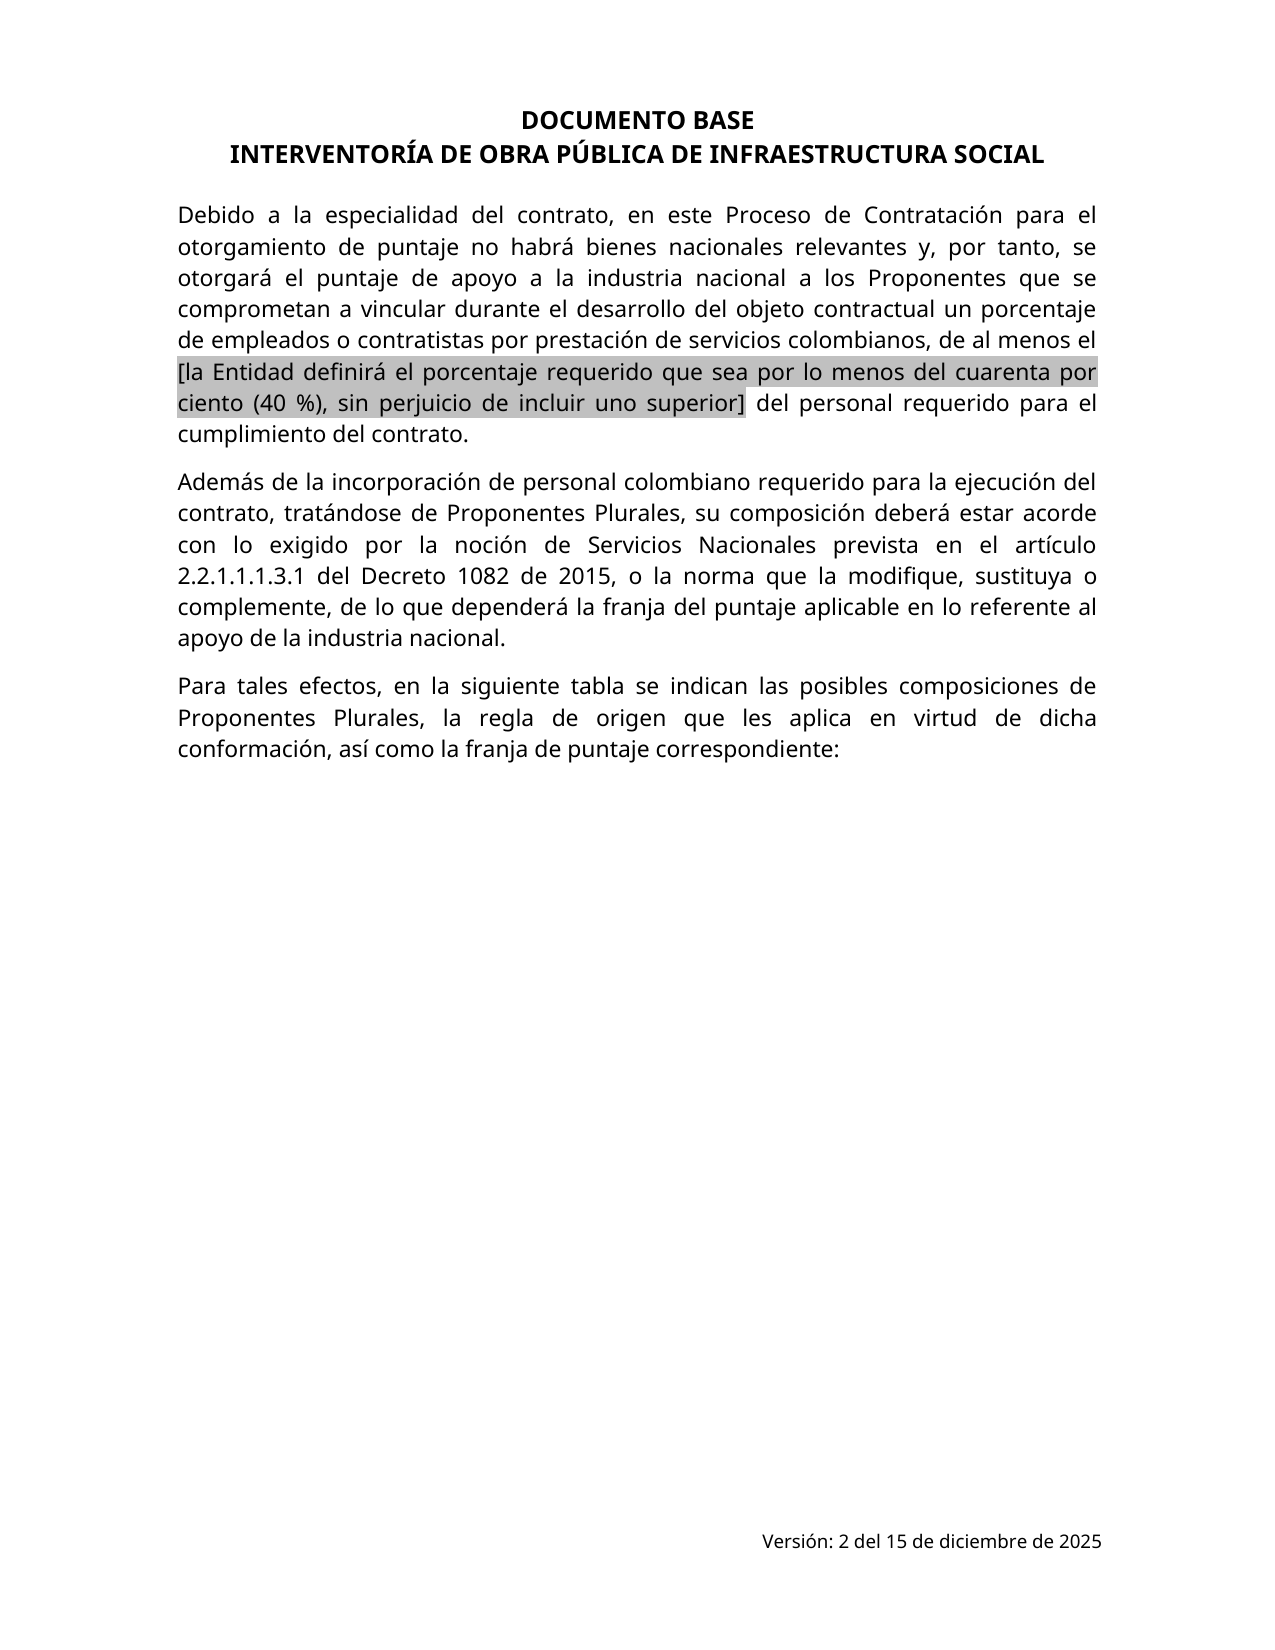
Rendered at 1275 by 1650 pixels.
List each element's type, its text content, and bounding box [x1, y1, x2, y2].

text Para tales efectos, en la siguiente tabla se indican las posibles composiciones de Proponentes Plurales, la regla de origen que les aplica en virtud de dicha conformación, así como la franja de puntaje correspondiente: [177, 670, 1098, 764]
text Debido a la especialidad del contrato, en este Proceso de Contratación para el otorgamiento de puntaje no habrá bienes nacionales relevantes y, por tanto, se otorgará el puntaje de apoyo a la industria nacional a los Proponentes que se comprometan a vincular durante el desarrollo del objeto contractual un porcentaje de empleados o contratistas por prestación de servicios colombianos, de al menos el [la Entidad definirá el porcentaje requerido que sea por lo menos del cuarenta por ciento (40 %), sin perjuicio de incluir uno superior] del personal requerido para el cumplimiento del contrato. [177, 387, 1098, 449]
text Debido a la especialidad del contrato, en este Proceso de Contratación para el otorgamiento de puntaje no habrá bienes nacionales relevantes y, por tanto, se otorgará el puntaje de apoyo a la industria nacional a los Proponentes que se comprometan a vincular durante el desarrollo del objeto contractual un porcentaje de empleados o contratistas por prestación de servicios colombianos, de al menos el [la Entidad definirá el porcentaje requerido que sea por lo menos del cuarenta por ciento (40 %), sin perjuicio de incluir uno superior] del personal requerido para el cumplimiento del contrato. [177, 199, 1098, 356]
text Además de la incorporación de personal colombiano requerido para la ejecución del contrato, tratándose de Proponentes Plurales, su composición deberá estar acorde con lo exigido por la noción de Servicios Nacionales prevista en el artículo 2.2.1.1.1.3.1 del Decreto 1082 de 2015, o la norma que la modifique, sustituya o complemente, de lo que dependerá la franja del puntaje aplicable en lo referente al apoyo de la industria nacional. [177, 466, 1098, 653]
